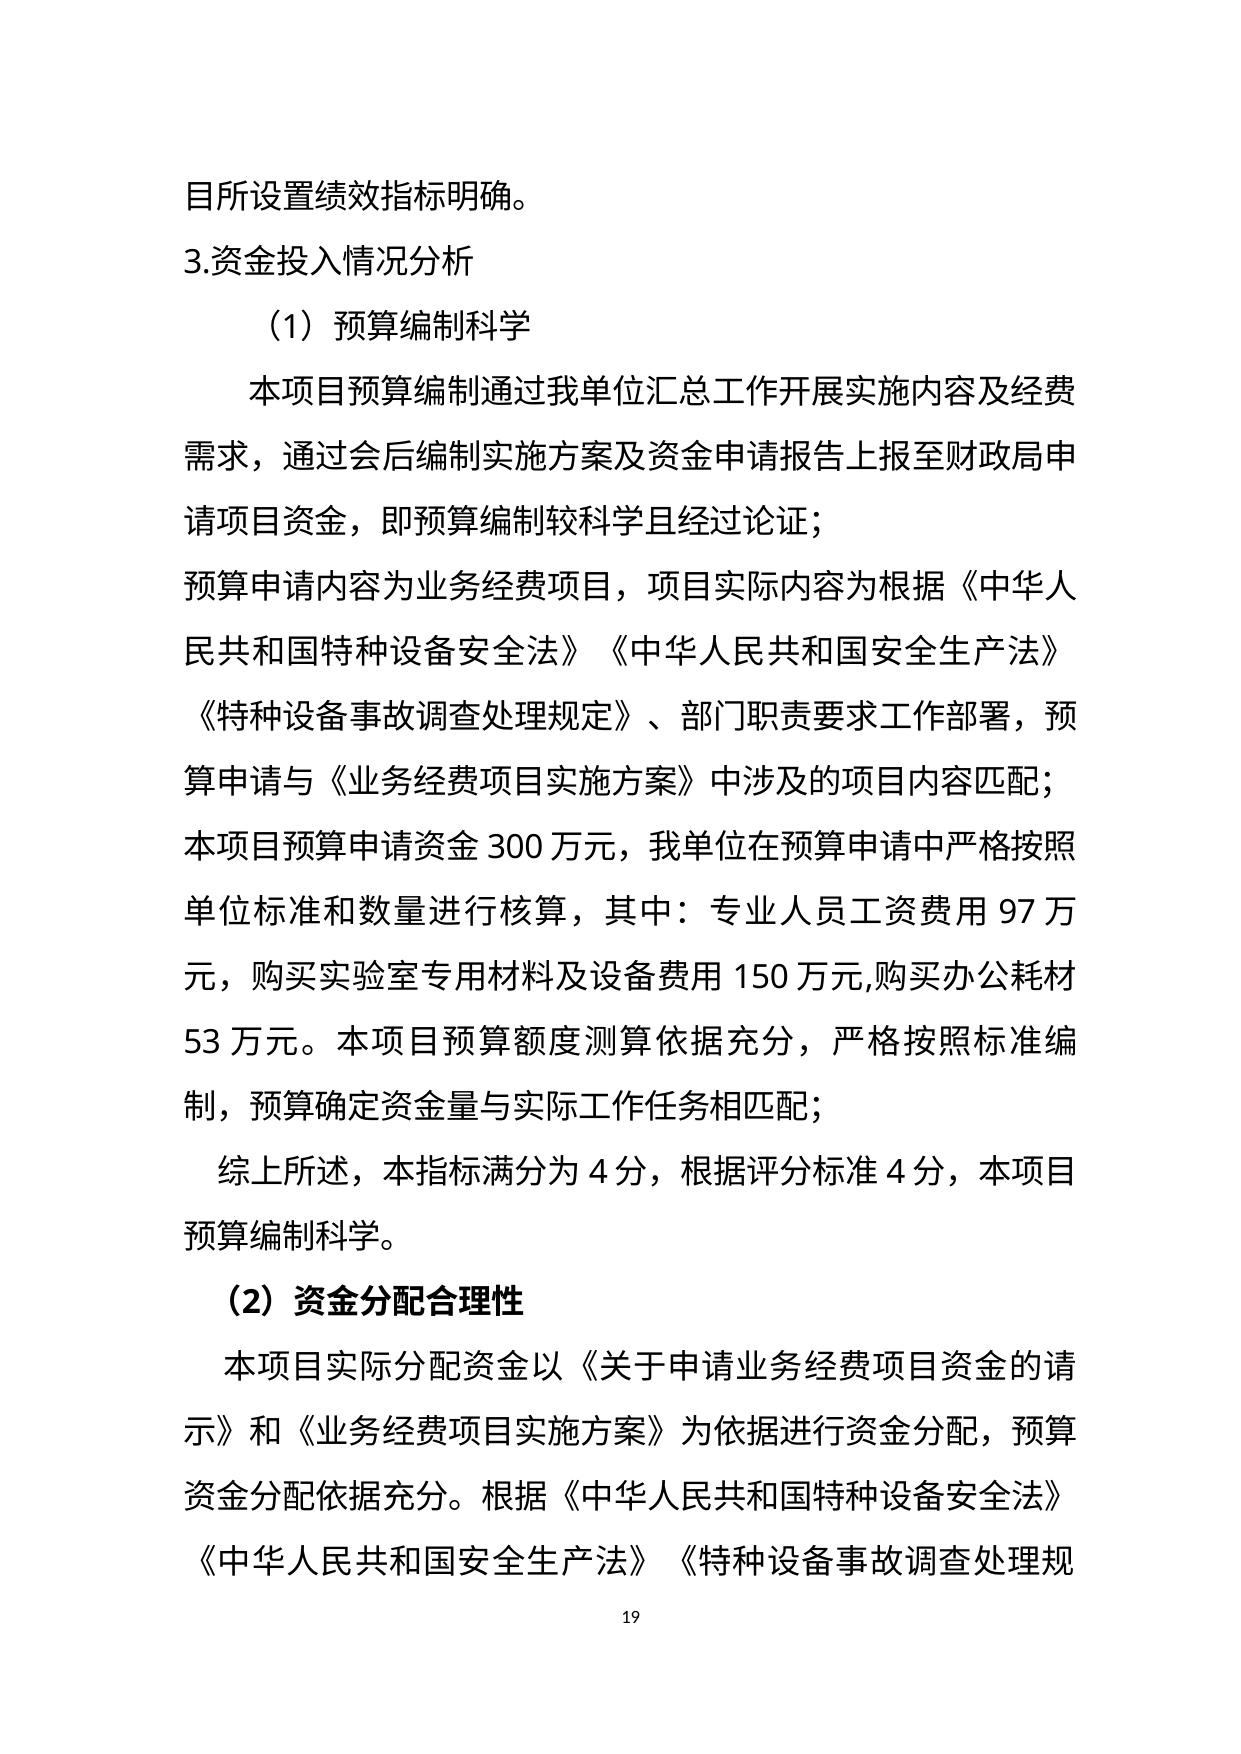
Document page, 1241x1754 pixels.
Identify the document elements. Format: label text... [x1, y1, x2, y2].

list （1）预算编制科学 [183, 292, 1078, 357]
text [183, 162, 1078, 227]
list 3.资金投入情况分析 [183, 227, 1078, 292]
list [183, 357, 1078, 1592]
